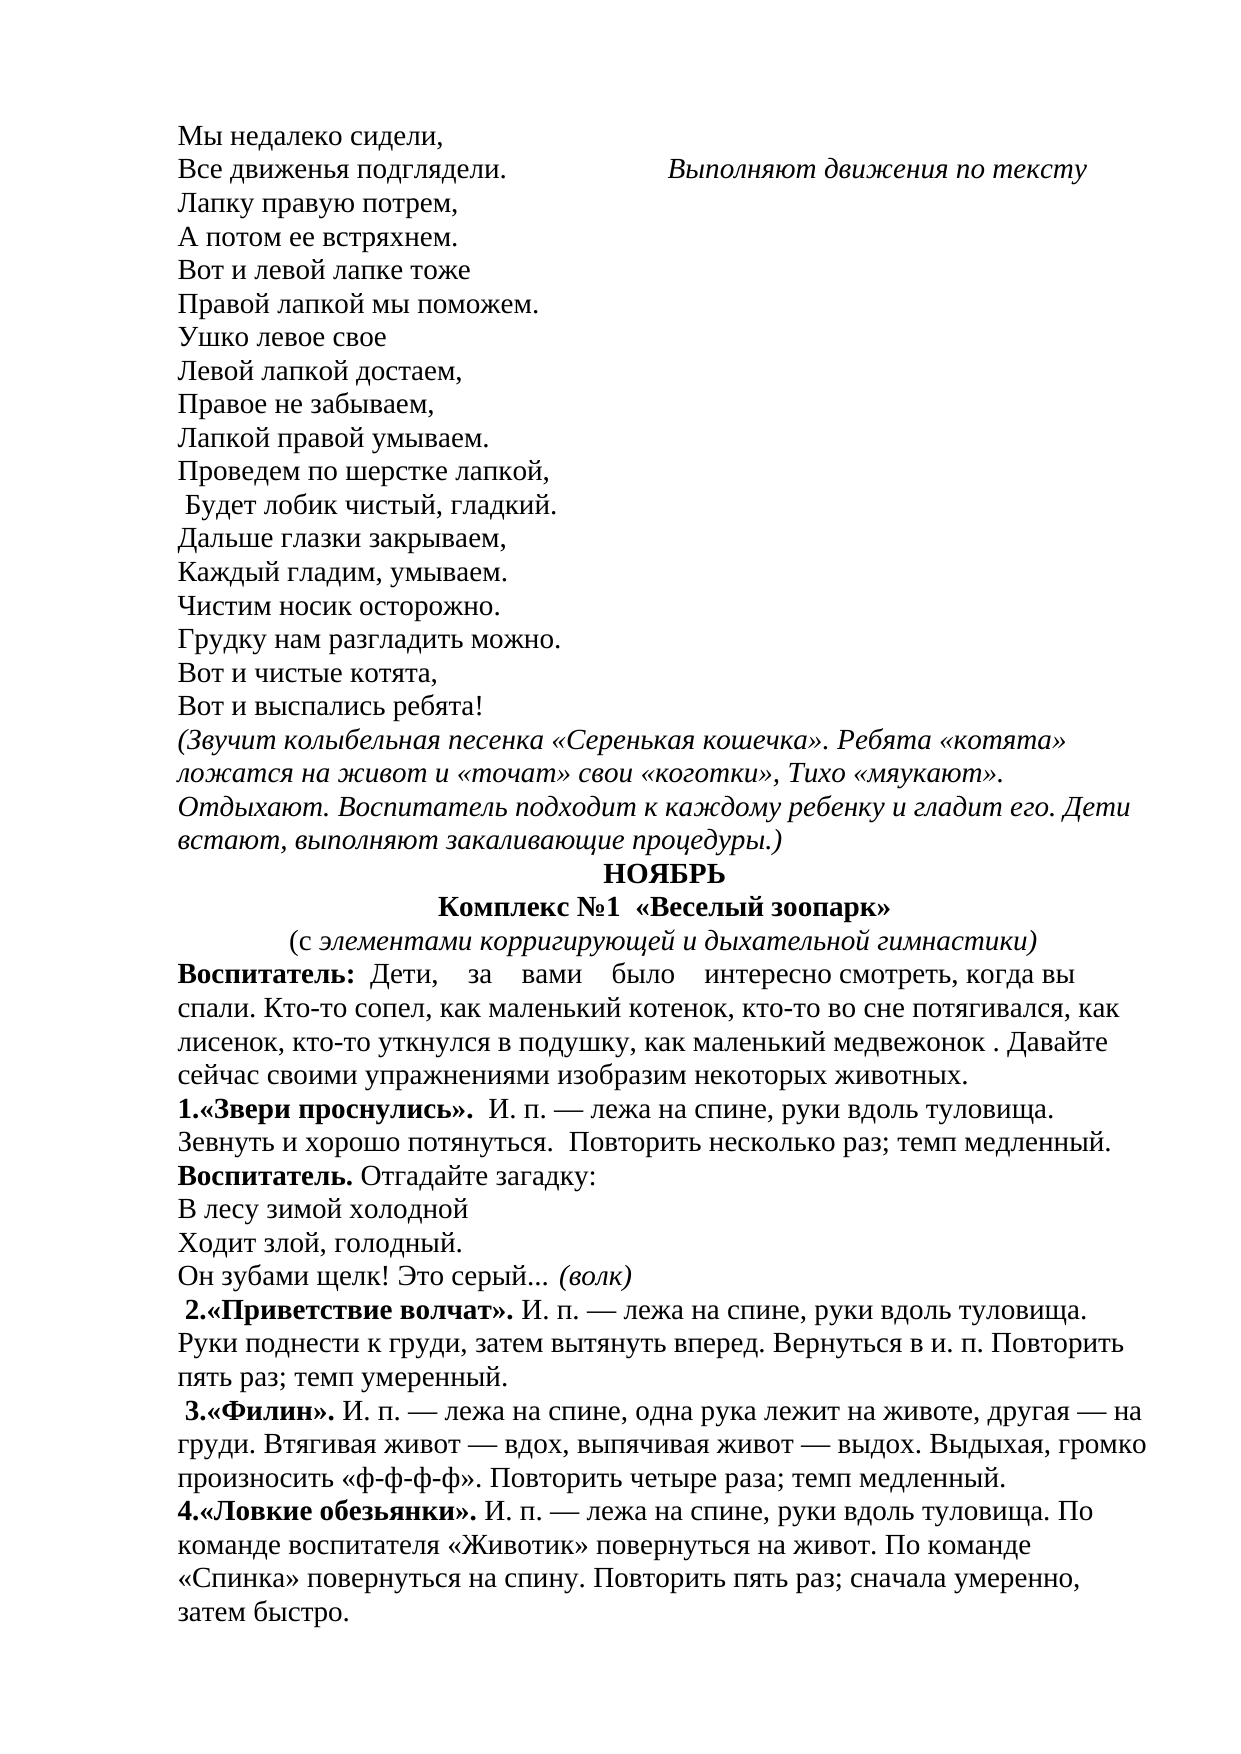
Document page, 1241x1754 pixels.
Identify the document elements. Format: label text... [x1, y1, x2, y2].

text 1.«Звери проснулись». И. п. — лежа на спине, руки вдоль туловища. Зевнуть и хорошо потянуться. Повторить несколько раз; темп медленный. [177, 1091, 1152, 1158]
text Комплекс №1 «Веселый зоопарк» [177, 889, 1152, 923]
text 4.«Ловкие обезьянки». И. п. — лежа на спине, руки вдоль туловища. По команде воспитателя «Животик» повернуться на живот. По команде «Спинка» повернуться на спину. Повторить пять раз; сначала умеренно, затем быстро. [177, 1493, 1152, 1627]
text Лапкой правой умываем. [177, 420, 1152, 453]
text Мы недалеко сидели, [177, 118, 1152, 152]
text Будет лобик чистый, гладкий. [177, 487, 1152, 521]
text Ушко левое свое [177, 319, 1152, 353]
text Ходит злой, голодный. [177, 1225, 1152, 1258]
text (с элементами корригирующей и дыхательной гимнастики) [177, 923, 1152, 957]
text Лапку правую потрем, [177, 185, 1152, 219]
text Грудку нам разгладить можно. [177, 621, 1152, 655]
text Правое не забываем, [177, 386, 1152, 420]
text Каждый гладим, умываем. [177, 554, 1152, 588]
text Проведем по шерстке лапкой, [177, 453, 1152, 487]
text 3.«Филин». И. п. — лежа на спине, одна рука лежит на животе, другая — на груди. Втягивая живот — вдох, выпячивая живот — выдох. Выдыхая, громко произносить «ф-ф-ф-ф». Повторить четыре раза; темп медленный. [177, 1393, 1152, 1493]
text Правой лапкой мы поможем. [177, 286, 1152, 319]
text Левой лапкой достаем, [177, 353, 1152, 386]
text А потом ее встряхнем. [177, 219, 1152, 252]
text Воспитатель: Дети, за вами было интересно смотреть, когда вы спали. Кто-то сопел, как маленький котенок, кто-то во сне потягивался, как лисенок, кто-то уткнулся в подушку, как маленький медвежонок . Давайте сейчас своими упражнениями изобразим некоторых животных. [177, 957, 1152, 1091]
text Все движенья подглядели. Выполняют движения по тексту [177, 152, 1152, 185]
text Вот и чистые котята, [177, 655, 1152, 688]
text НОЯБРЬ [177, 856, 1152, 889]
text Он зубами щелк! Это серый... (волк) [177, 1258, 1152, 1292]
text В лесу зимой холодной [177, 1191, 1152, 1225]
text Вот и левой лапке тоже [177, 252, 1152, 286]
text 2.«Приветствие волчат». И. п. — лежа на спине, руки вдоль туловища. Руки поднести к груди, затем вытянуть вперед. Вернуться в и. п. Повторить пять раз; темп умеренный. [177, 1292, 1152, 1393]
text Воспитатель. Отгадайте загадку: [177, 1158, 1152, 1191]
text (Звучит колыбельная песенка «Серенькая кошечка». Ребята «котята» ложатся на живот и «точат» свои «коготки», Тихо «мяукают». Отдыхают. Воспитатель подходит к каждому ребенку и гладит его. Дети встают, выполняют закаливающие процедуры.) [177, 722, 1152, 856]
text Вот и выспались ребята! [177, 688, 1152, 722]
text Дальше глазки закрываем, [177, 521, 1152, 554]
text Чистим носик осторожно. [177, 588, 1152, 621]
